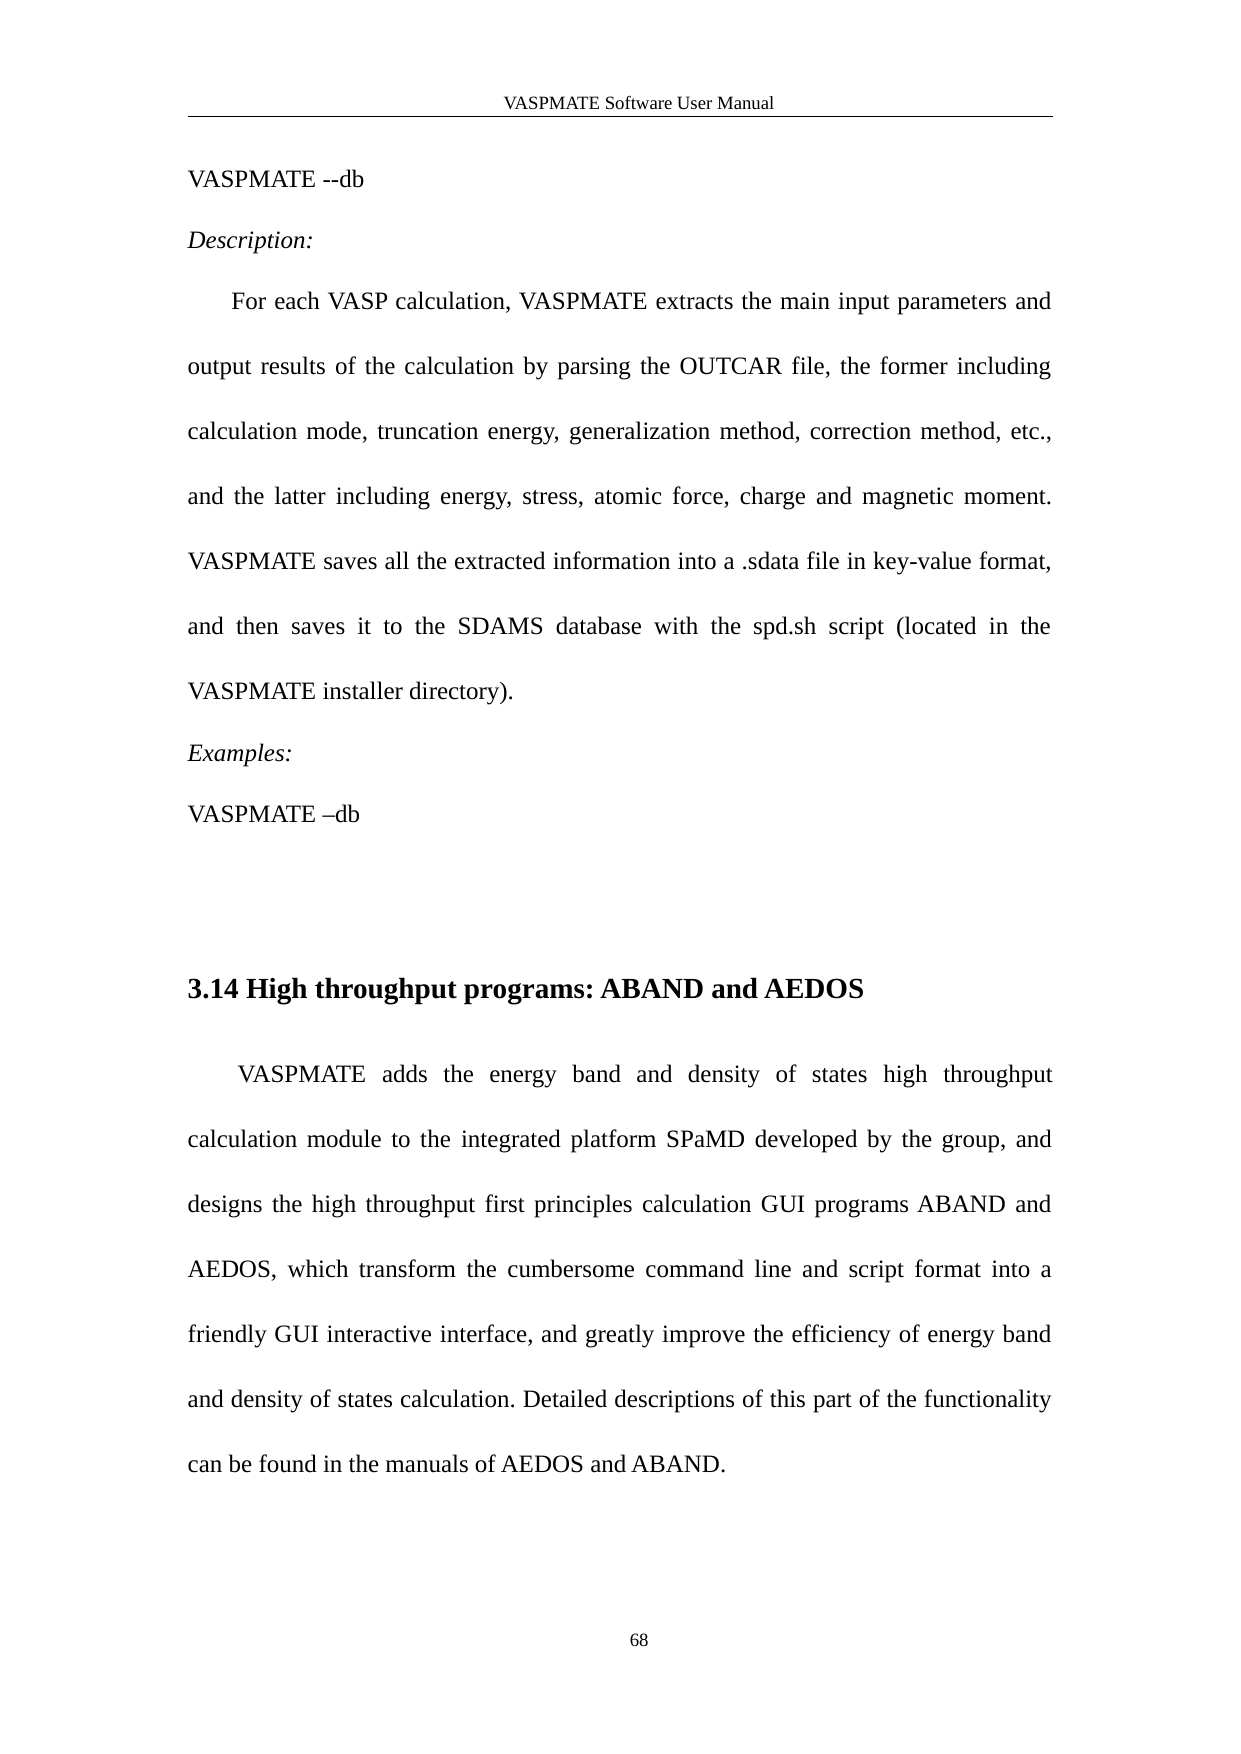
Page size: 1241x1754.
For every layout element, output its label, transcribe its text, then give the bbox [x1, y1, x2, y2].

text VASPMATE adds the energy band and density of states high throughput calculation module to the integrated platform SPaMD developed by the group, and designs the high throughput first principles calculation GUI programs ABAND and AEDOS, which transform the cumbersome command line and script format into a friendly GUI interactive interface, and greatly improve the efficiency of energy band and density of states calculation. Detailed descriptions of this part of the functionality can be found in the manuals of AEDOS and ABAND. [187, 1057, 1053, 1480]
text VASPMATE --db [187, 162, 1053, 194]
subtitle 3.14 High throughput programs: ABAND and AEDOS [187, 956, 1053, 1021]
text Description: [187, 223, 1053, 256]
text Examples: [187, 736, 1053, 768]
text VASPMATE –db [187, 797, 1053, 829]
text For each VASP calculation, VASPMATE extracts the main input parameters and output results of the calculation by parsing the OUTCAR file, the former including calculation mode, truncation energy, generalization method, correction method, etc., and the latter including energy, stress, atomic force, charge and magnetic moment. VASPMATE saves all the extracted information into a .sdata file in key-value format, and then saves it to the SDAMS database with the spd.sh script (located in the VASPMATE installer directory). [187, 284, 1053, 707]
